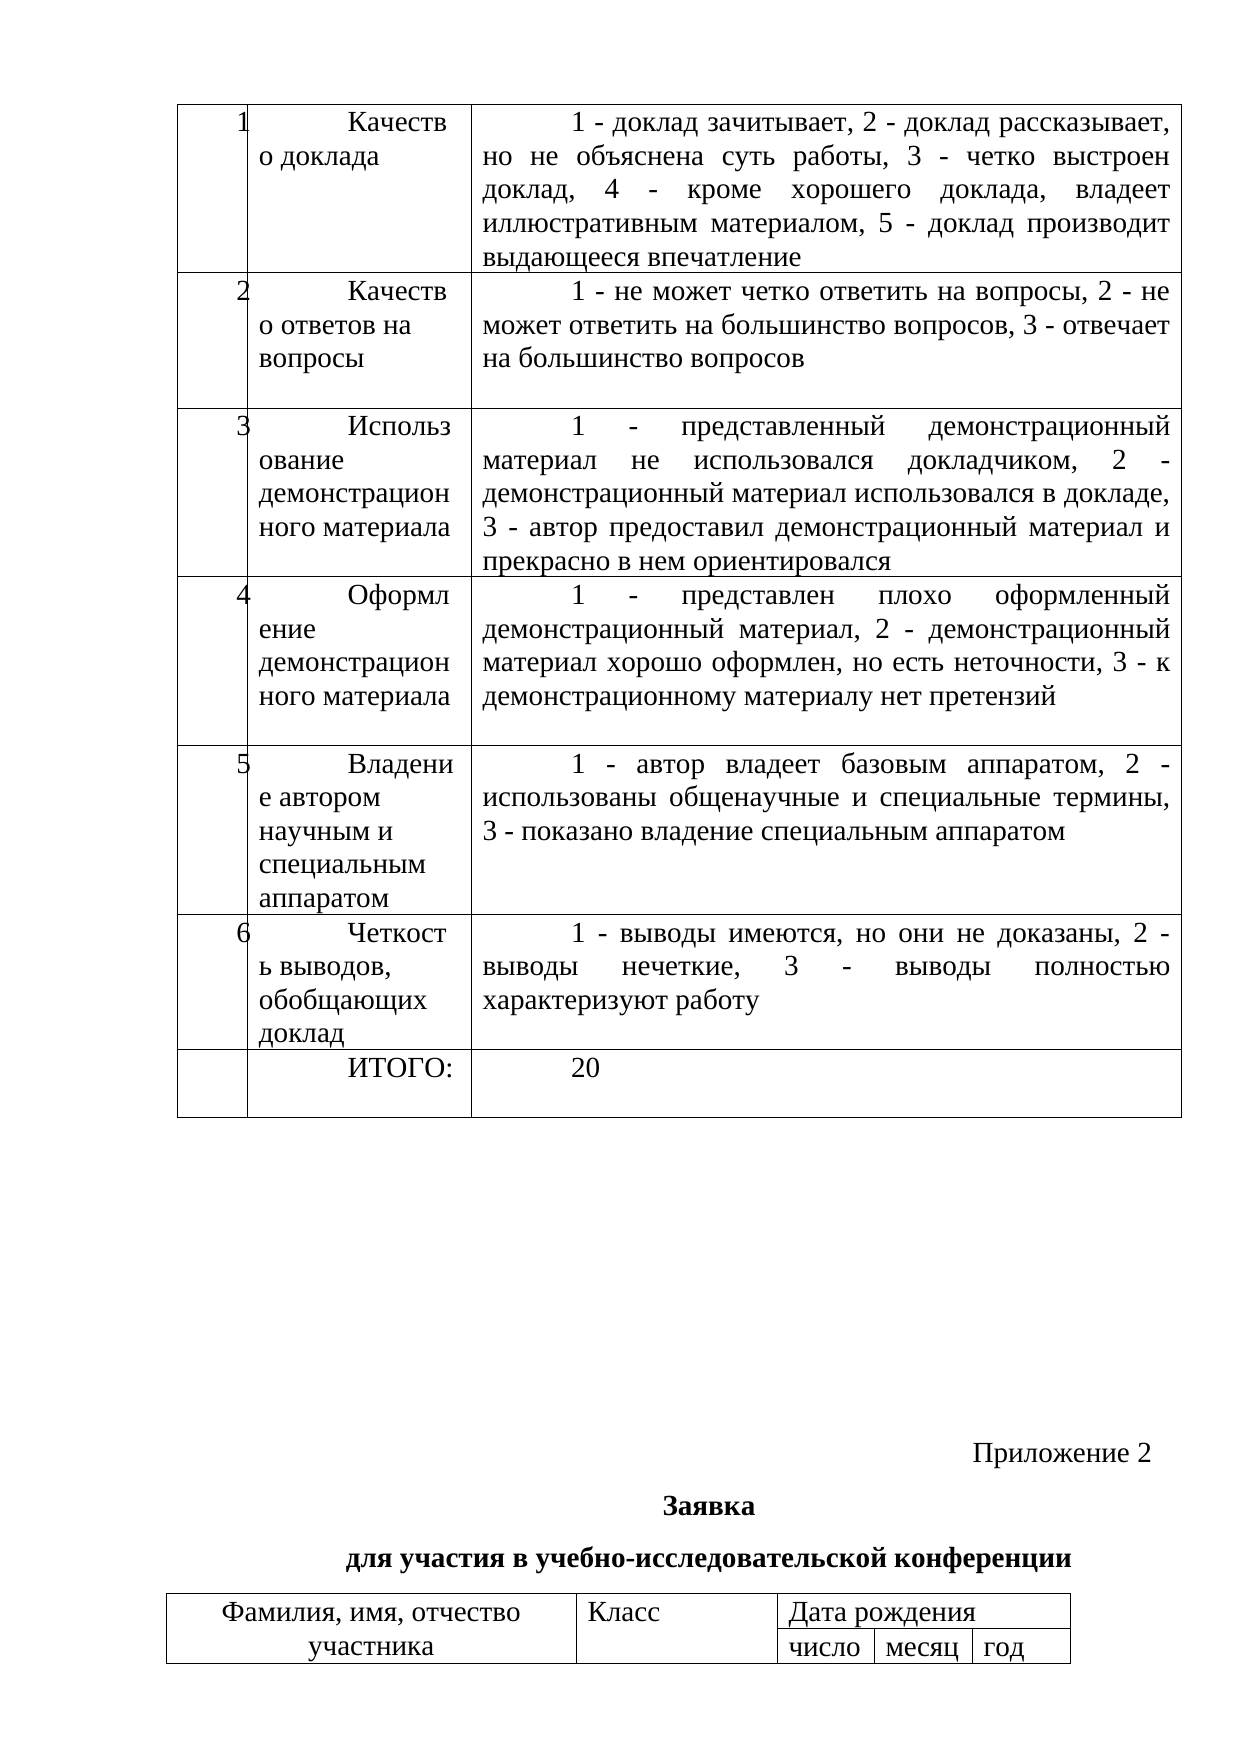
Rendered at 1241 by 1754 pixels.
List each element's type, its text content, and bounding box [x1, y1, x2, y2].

table_cell число [778, 1629, 874, 1662]
table_cell 20 [472, 1050, 1181, 1117]
table_header Фамилия, имя, отчество участника [167, 1594, 576, 1662]
table_header Дата рождения [778, 1594, 1070, 1628]
table_cell 4 [178, 577, 247, 745]
table_cell год [973, 1629, 1070, 1662]
table_cell 3 [178, 409, 247, 576]
table_cell 2 [178, 273, 247, 407]
table_cell месяц [875, 1629, 972, 1662]
table_cell 1 - выводы имеются, но они не доказаны, 2 - выводы нечеткие, 3 - выводы полностью характеризуют работу [472, 915, 1181, 1049]
table_cell Оформление демонстрационного материала [248, 577, 471, 745]
table_cell Четкость выводов, обобщающих доклад [248, 915, 471, 1049]
table_cell 1 - представлен плохо оформленный демонстрационный материал, 2 - демонстрационный материал хорошо оформлен, но есть неточности, 3 - к демонстрационному материалу нет претензий [472, 577, 1181, 745]
table_cell Владение автором научным и специальным аппаратом [248, 746, 471, 914]
table_cell Качество ответов на вопросы [248, 273, 471, 407]
text Приложение 2 [177, 1435, 1152, 1468]
table_cell Использование демонстрационного материала [248, 409, 471, 576]
table_cell 1 [178, 105, 247, 272]
text Заявка [177, 1488, 1152, 1521]
table_cell 5 [178, 746, 247, 914]
table_cell Качество доклада [248, 105, 471, 272]
table_cell [178, 1050, 247, 1117]
table_cell 1 - доклад зачитывает, 2 - доклад рассказывает, но не объяснена суть работы, 3 - четко выстроен доклад, 4 - кроме хорошего доклада, владеет иллюстративным материалом, 5 - доклад производит выдающееся впечатление [472, 105, 1181, 272]
table_cell 1 - представленный демонстрационный материал не использовался докладчиком, 2 - демонстрационный материал использовался в докладе, 3 - автор предоставил демонстрационный материал и прекрасно в нем ориентировался [472, 409, 1181, 576]
table_cell 1 - автор владеет базовым аппаратом, 2 - использованы общенаучные и специальные термины, 3 - показано владение специальным аппаратом [472, 746, 1181, 914]
table_cell ИТОГО: [248, 1050, 471, 1117]
table_header Класс [577, 1594, 777, 1662]
table_cell 6 [178, 915, 247, 1049]
text для участия в учебно-исследовательской конференции [177, 1541, 1152, 1574]
table_cell 1 - не может четко ответить на вопросы, 2 - не может ответить на большинство вопросов, 3 - отвечает на большинство вопросов [472, 273, 1181, 407]
